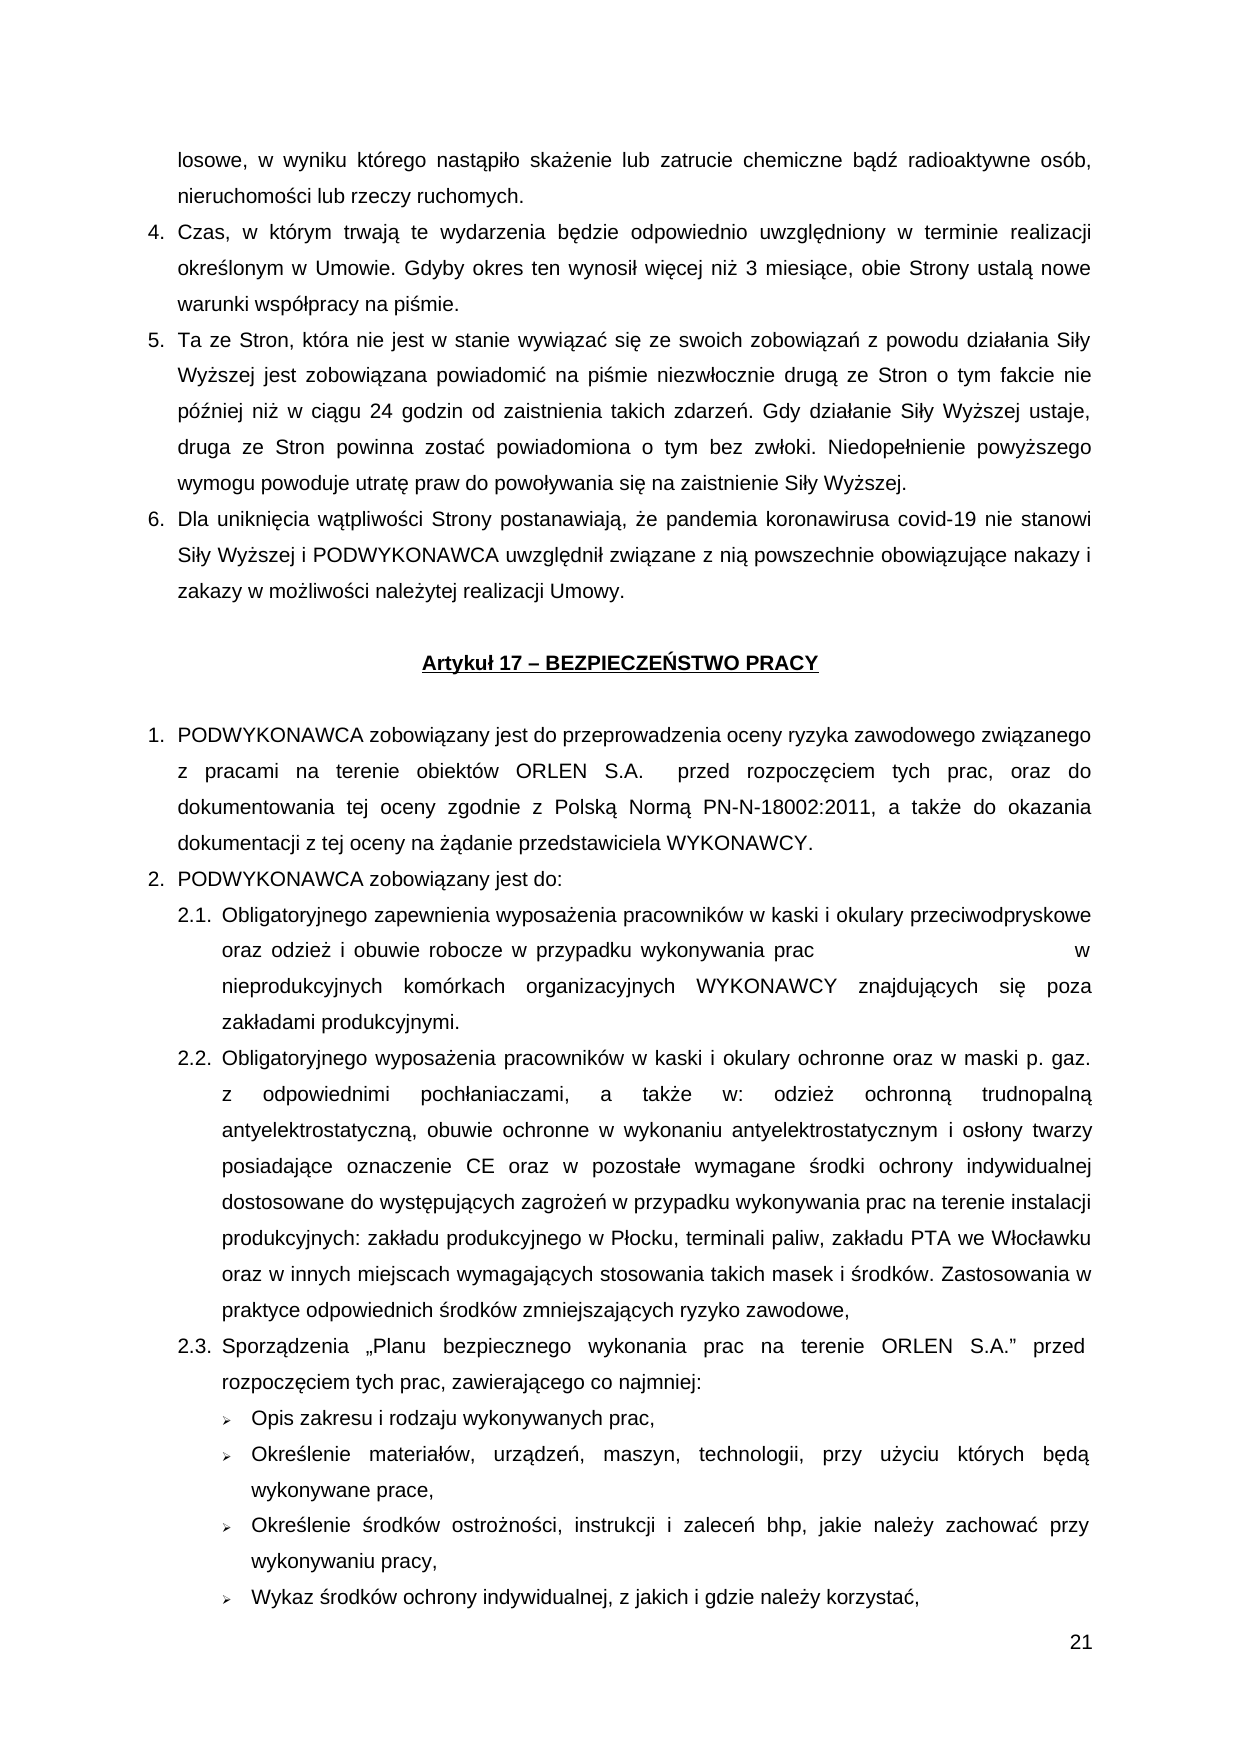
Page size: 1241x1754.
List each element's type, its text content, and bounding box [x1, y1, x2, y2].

list Czas, w którym trwają te wydarzenia będzie odpowiednio uwzględniony w terminie realizacji określonym w Umowie. Gdyby okres ten wynosił więcej niż 3 miesiące, obie Strony ustalą nowe warunki współpracy na piśmie. [148, 219, 1092, 315]
list Ta ze Stron, która nie jest w stanie wywiązać się ze swoich zobowiązań z powodu działania Siły Wyższej jest zobowiązana powiadomić na piśmie niezwłocznie drugą ze Stron o tym fakcie nie później niż w ciągu 24 godzin od zaistnienia takich zdarzeń. Gdy działanie Siły Wyższej ustaje, druga ze Stron powinna zostać powiadomiona o tym bez zwłoki. Niedopełnienie powyższego wymogu powoduje utratę praw do powoływania się na zaistnienie Siły Wyższej. [148, 327, 1092, 495]
list Sporządzenia „Planu bezpiecznego wykonania prac na terenie ORLEN S.A.” przed rozpoczęciem tych prac, zawierającego co najmniej: [177, 1334, 1092, 1393]
list Obligatoryjnego zapewnienia wyposażenia pracowników w kaski i okulary przeciwodpryskowe oraz odzież i obuwie robocze w przypadku wykonywania prac w nieprodukcyjnych komórkach organizacyjnych WYKONAWCY znajdujących się poza zakładami produkcyjnymi. [177, 902, 1092, 1034]
list PODWYKONAWCA zobowiązany jest do przeprowadzenia oceny ryzyka zawodowego związanego z pracami na terenie obiektów ORLEN S.A. przed rozpoczęciem tych prac, oraz do dokumentowania tej oceny zgodnie z Polską Normą PN-N-18002:2011, a także do okazania dokumentacji z tej oceny na żądanie przedstawiciela WYKONAWCY. [148, 723, 1092, 854]
list Określenie środków ostrożności, instrukcji i zaleceń bhp, jakie należy zachować przy wykonywaniu pracy, [222, 1513, 1090, 1573]
list Opis zakresu i rodzaju wykonywanych prac, [222, 1406, 1090, 1429]
list PODWYKONAWCA zobowiązany jest do: [148, 866, 1092, 890]
list Obligatoryjnego wyposażenia pracowników w kaski i okulary ochronne oraz w maski p. gaz. z odpowiednimi pochłaniaczami, a także w: odzież ochronną trudnopalną antyelektrostatyczną, obuwie ochronne w wykonaniu antyelektrostatycznym i osłony twarzy posiadające oznaczenie CE oraz w pozostałe wymagane środki ochrony indywidualnej dostosowane do występujących zagrożeń w przypadku wykonywania prac na terenie instalacji produkcyjnych: zakładu produkcyjnego w Płocku, terminali paliw, zakładu PTA we Włocławku oraz w innych miejscach wymagających stosowania takich masek i środków. Zastosowania w praktyce odpowiednich środków zmniejszających ryzyko zawodowe, [177, 1046, 1092, 1322]
list Wykaz środków ochrony indywidualnej, z jakich i gdzie należy korzystać, [222, 1585, 1090, 1609]
list Dla uniknięcia wątpliwości Strony postanawiają, że pandemia koronawirusa covid-19 nie stanowi Siły Wyższej i PODWYKONAWCA uwzględnił związane z nią powszechnie obowiązujące nakazy i zakazy w możliwości należytej realizacji Umowy. [148, 507, 1092, 603]
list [148, 148, 1092, 208]
text Artykuł 17 – BEZPIECZEŃSTWO PRACY [148, 651, 1092, 675]
list Określenie materiałów, urządzeń, maszyn, technologii, przy użyciu których będą wykonywane prace, [222, 1441, 1090, 1501]
